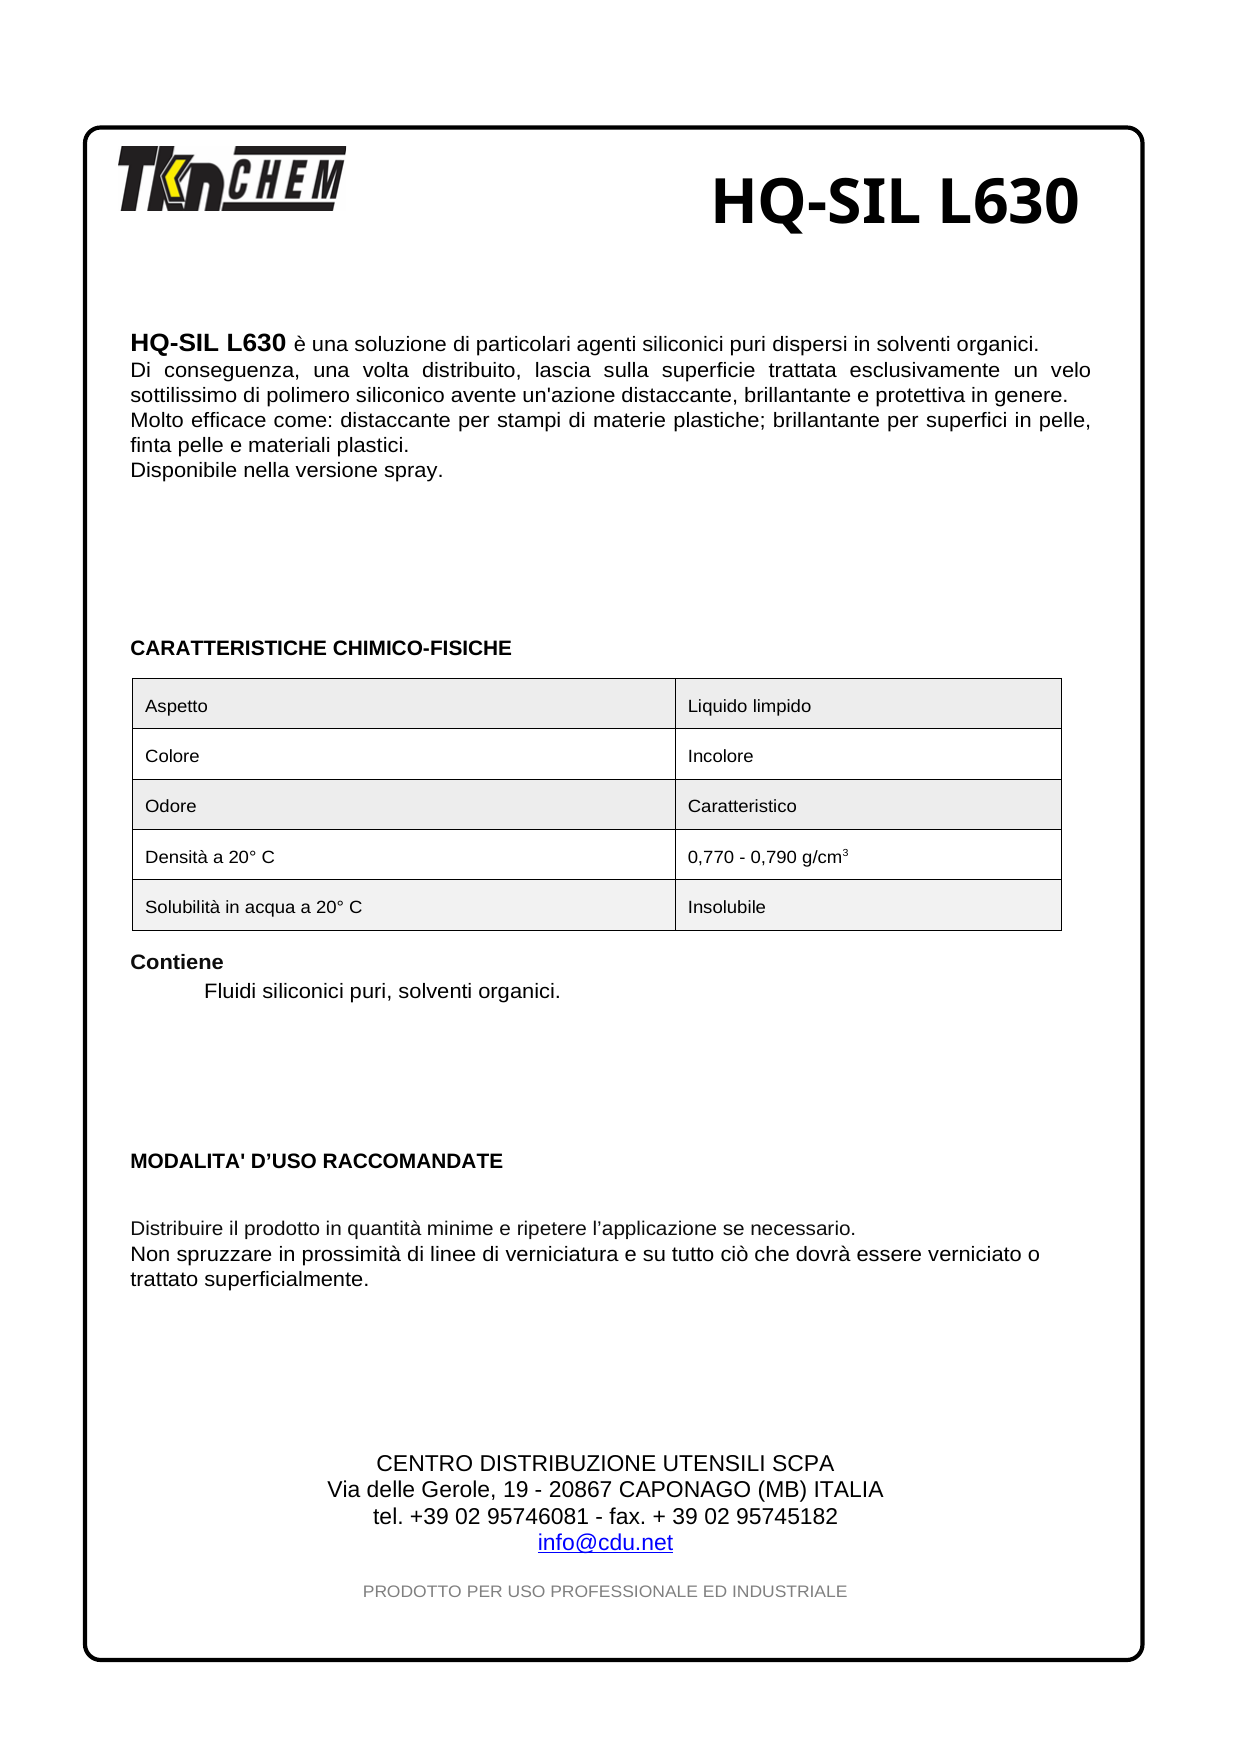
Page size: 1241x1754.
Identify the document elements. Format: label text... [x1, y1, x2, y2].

text Di conseguenza, una volta distribuito, lascia sulla superficie trattata esclusivamente un velo sottilissimo di polimero siliconico avente un'azione distaccante, brillantante e protettiva in genere. [130, 358, 1092, 407]
text MODALITA' D’USO RACCOMANDATE [130, 1149, 1092, 1173]
text Via delle Gerole, 19 - 20867 CAPONAGO (MB) ITALIA [118, 1476, 1092, 1503]
subtitle HQ-SIL L630 [118, 157, 1080, 242]
table_cell Solubilità in acqua a 20° C [133, 880, 675, 930]
table_cell Odore [133, 780, 675, 829]
text CARATTERISTICHE CHIMICO-FISICHE [130, 636, 1092, 660]
text Contiene [130, 950, 1092, 974]
table_cell Caratteristico [676, 780, 1061, 829]
table_cell 0,770 - 0,790 g/cm3 [676, 830, 1061, 879]
text info@cdu.net [118, 1529, 1092, 1555]
text Fluidi siliconici puri, solventi organici. [204, 979, 1092, 1003]
table_cell Incolore [676, 729, 1061, 778]
text Disponibile nella versione spray. [130, 458, 1092, 482]
table_cell Densità a 20° C [133, 830, 675, 879]
text Non spruzzare in prossimità di linee di verniciatura e su tutto ciò che dovrà essere verniciato o trattato superficialmente. [130, 1242, 1093, 1291]
table_header Liquido limpido [676, 679, 1061, 728]
picture [118, 146, 347, 211]
text HQ-SIL L630 è una soluzione di particolari agenti siliconici puri dispersi in solventi organici. [130, 328, 1092, 356]
table_header Aspetto [133, 679, 675, 728]
text tel. +39 02 95746081 - fax. + 39 02 95745182 [118, 1503, 1092, 1529]
text Molto efficace come: distaccante per stampi di materie plastiche; brillantante per superfici in pelle, finta pelle e materiali plastici. [130, 408, 1092, 457]
text Distribuire il prodotto in quantità minime e ripetere l’applicazione se necessario. [130, 1217, 1093, 1240]
table_cell Colore [133, 729, 675, 778]
table_cell Insolubile [676, 880, 1061, 930]
text PRODOTTO PER USO PROFESSIONALE ED INDUSTRIALE [118, 1582, 1092, 1601]
text CENTRO DISTRIBUZIONE UTENSILI SCPA [118, 1450, 1092, 1476]
